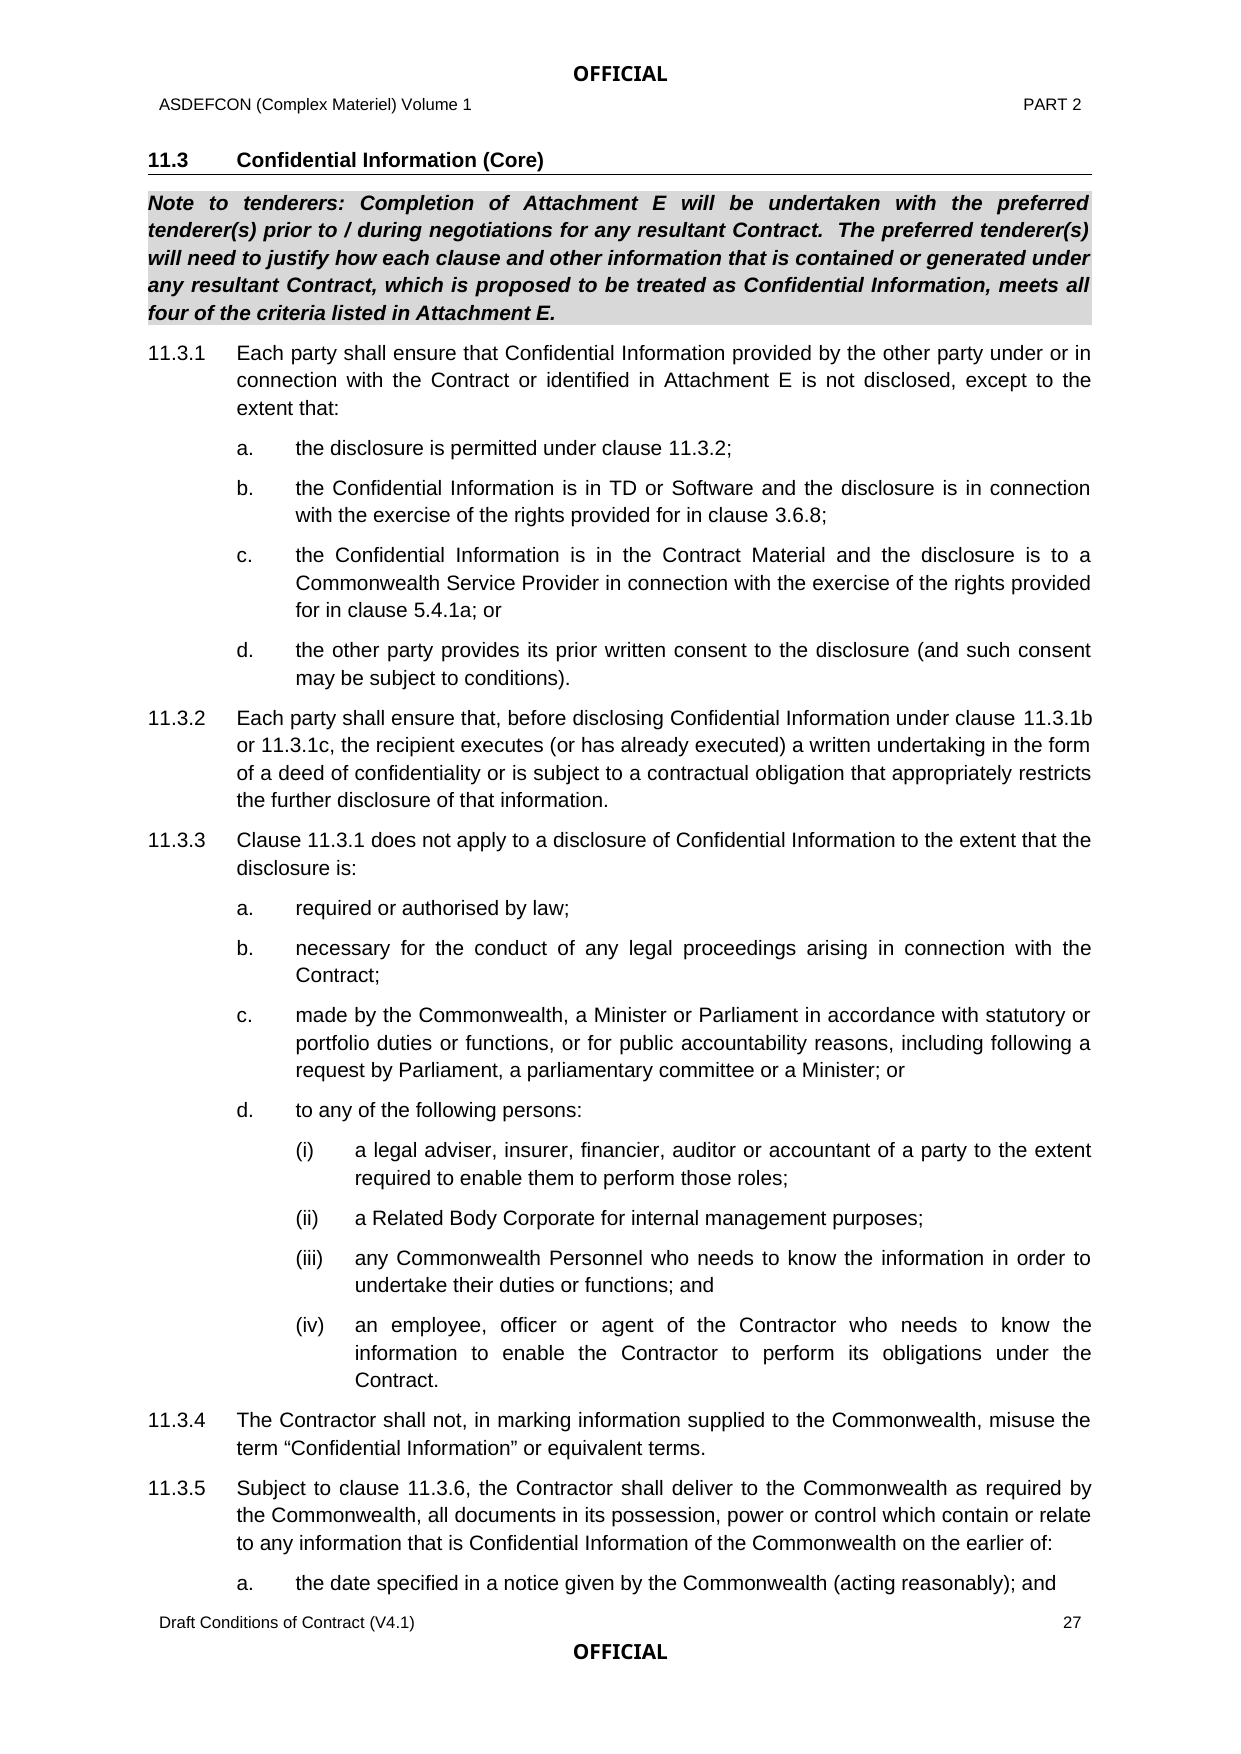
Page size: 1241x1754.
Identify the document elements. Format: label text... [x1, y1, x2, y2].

text a legal adviser, insurer, financier, auditor or accountant of a party to the extent required to enable them to perform those roles; [295, 1138, 1092, 1190]
text Each party shall ensure that Confidential Information provided by the other party under or in connection with the Contract or identified in Attachment E is not disclosed, except to the extent that: [148, 341, 1092, 420]
text the date specified in a notice given by the Commonwealth (acting reasonably); and [236, 1571, 1092, 1595]
text made by the Commonwealth, a Minister or Parliament in accordance with statutory or portfolio duties or functions, or for public accountability reasons, including following a request by Parliament, a parliamentary committee or a Minister; or [236, 1003, 1092, 1082]
text the Confidential Information is in TD or Software and the disclosure is in connection with the exercise of the rights provided for in clause 3.6.8; [236, 476, 1092, 527]
text Confidential Information (Core) [148, 148, 1092, 174]
text The Contractor shall not, in marking information supplied to the Commonwealth, misuse the term “Confidential Information” or equivalent terms. [148, 1408, 1092, 1460]
text Clause 11.3.1 does not apply to a disclosure of Confidential Information to the extent that the disclosure is: [148, 828, 1092, 880]
text necessary for the conduct of any legal proceedings arising in connection with the Contract; [236, 936, 1092, 987]
text required or authorised by law; [236, 896, 1092, 920]
text the Confidential Information is in the Contract Material and the disclosure is to a Commonwealth Service Provider in connection with the exercise of the rights provided for in clause 5.4.1a; or [236, 543, 1092, 622]
text Subject to clause 11.3.6, the Contractor shall deliver to the Commonwealth as required by the Commonwealth, all documents in its possession, power or control which contain or relate to any information that is Confidential Information of the Commonwealth on the earlier of: [148, 1476, 1092, 1555]
text Each party shall ensure that, before disclosing Confidential Information under clause 11.3.1b or 11.3.1c, the recipient executes (or has already executed) a written undertaking in the form of a deed of confidentiality or is subject to a contractual obligation that appropriately restricts the further disclosure of that information. [148, 706, 1092, 812]
text an employee, officer or agent of the Contractor who needs to know the information to enable the Contractor to perform its obligations under the Contract. [295, 1313, 1092, 1392]
text the other party provides its prior written consent to the disclosure (and such consent may be subject to conditions). [236, 638, 1092, 690]
text a Related Body Corporate for internal management purposes; [295, 1206, 1092, 1230]
text to any of the following persons: [236, 1098, 1092, 1122]
text Note to tenderers: Completion of Attachment E will be undertaken with the preferred tenderer(s) prior to / during negotiations for any resultant Contract. The preferred tenderer(s) will need to justify how each clause and other information that is contained or generated under any resultant Contract, which is proposed to be treated as Confidential Information, meets all four of the criteria listed in Attachment E. [148, 191, 1092, 325]
text any Commonwealth Personnel who needs to know the information in order to undertake their duties or functions; and [295, 1246, 1092, 1297]
text the disclosure is permitted under clause 11.3.2; [236, 436, 1092, 460]
